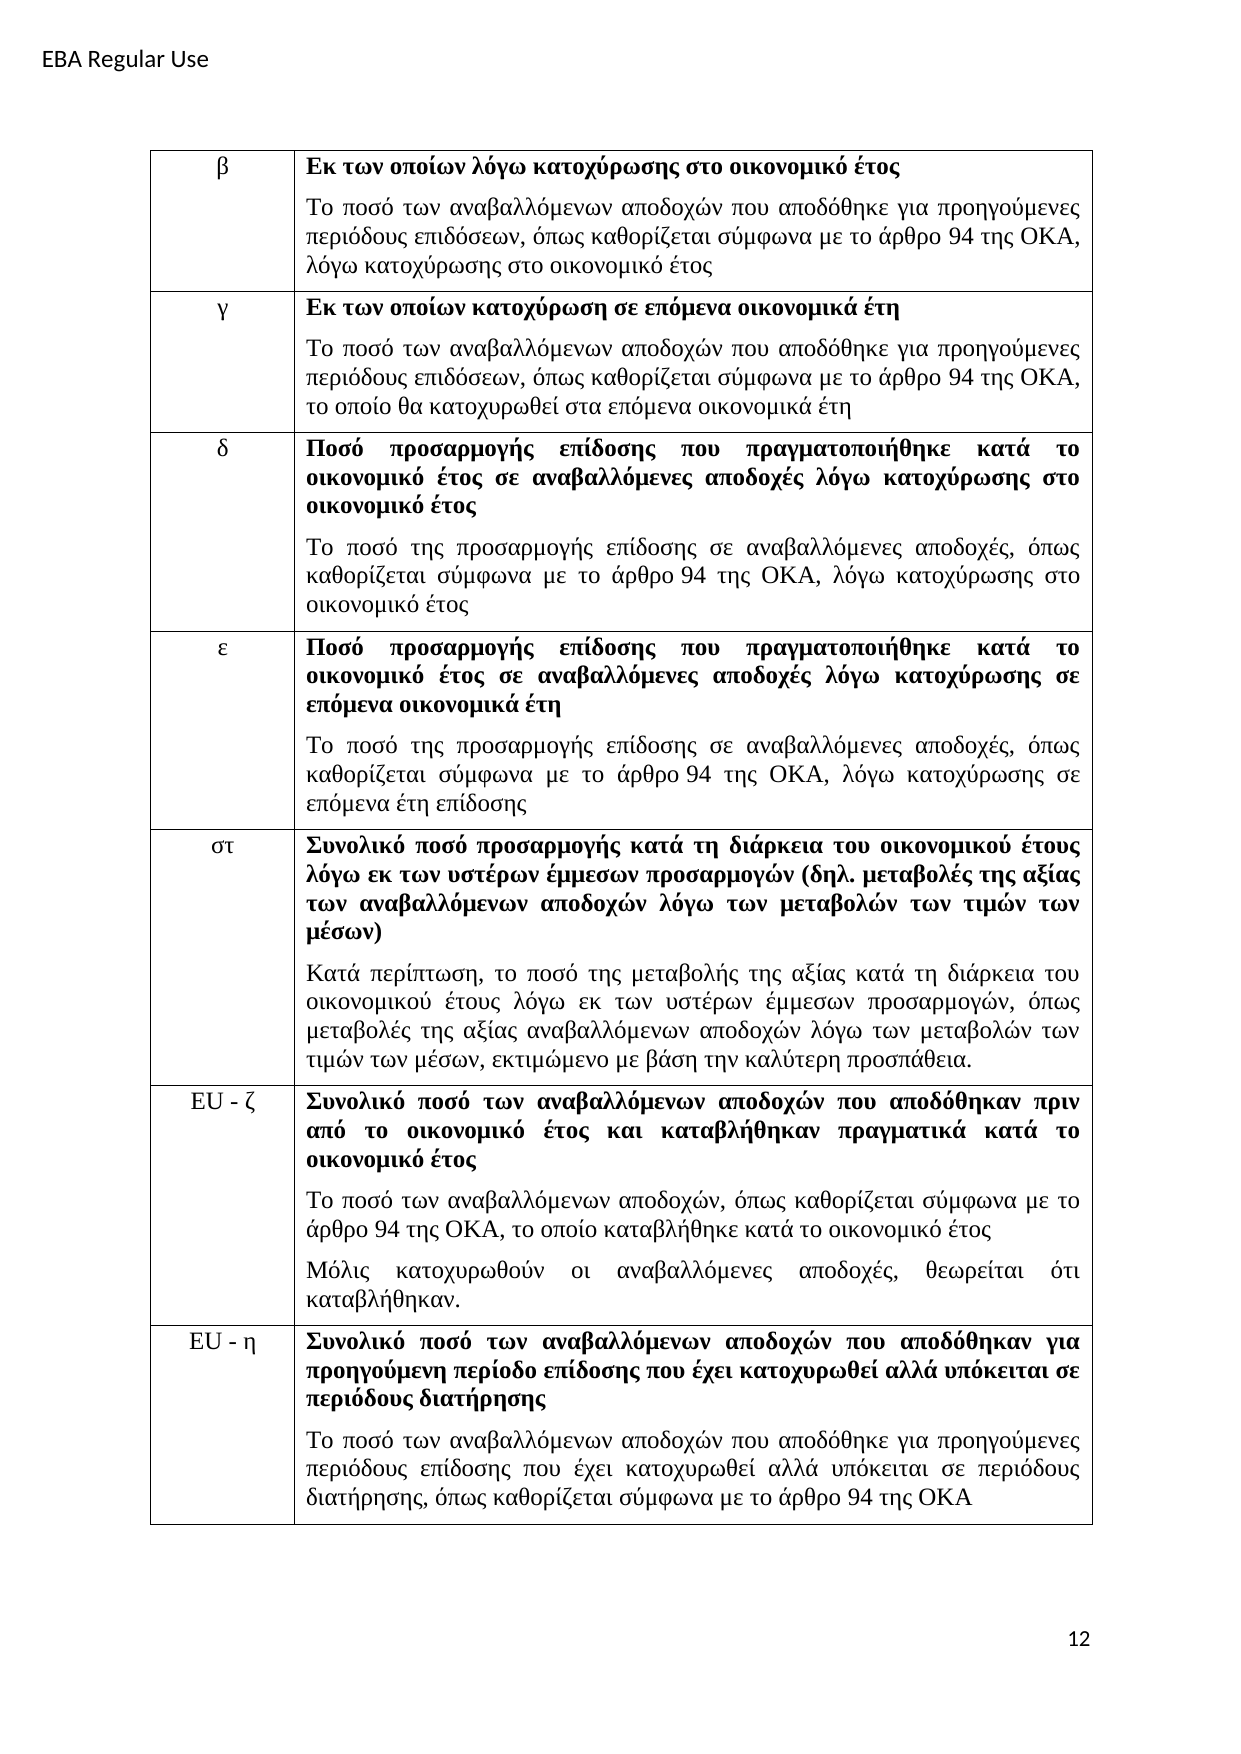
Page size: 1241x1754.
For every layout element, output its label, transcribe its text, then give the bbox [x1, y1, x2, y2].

table_cell ε [151, 632, 294, 829]
table_cell Εκ των οποίων κατοχύρωση σε επόμενα οικονομικά έτη Το ποσό των αναβαλλόμενων αποδοχών που αποδόθηκε για προηγούμενες περιόδους επιδόσεων, όπως καθορίζεται σύμφωνα με το άρθρο 94 της ΟΚΑ, το οποίο θα κατοχυρωθεί στα επόμενα οικονομικά έτη [295, 292, 1092, 432]
table_cell EU - ζ [151, 1086, 294, 1325]
table_cell Ποσό προσαρμογής επίδοσης που πραγματοποιήθηκε κατά το οικονομικό έτος σε αναβαλλόμενες αποδοχές λόγω κατοχύρωσης στο οικονομικό έτος Το ποσό της προσαρμογής επίδοσης σε αναβαλλόμενες αποδοχές, όπως καθορίζεται σύμφωνα με το άρθρο 94 της ΟΚΑ, λόγω κατοχύρωσης στο οικονομικό έτος [295, 433, 1092, 631]
table_cell Εκ των οποίων λόγω κατοχύρωσης στο οικονομικό έτος Το ποσό των αναβαλλόμενων αποδοχών που αποδόθηκε για προηγούμενες περιόδους επιδόσεων, όπως καθορίζεται σύμφωνα με το άρθρο 94 της ΟΚΑ, λόγω κατοχύρωσης στο οικονομικό έτος [295, 151, 1092, 291]
table_cell Ποσό προσαρμογής επίδοσης που πραγματοποιήθηκε κατά το οικονομικό έτος σε αναβαλλόμενες αποδοχές λόγω κατοχύρωσης σε επόμενα οικονομικά έτη Το ποσό της προσαρμογής επίδοσης σε αναβαλλόμενες αποδοχές, όπως καθορίζεται σύμφωνα με το άρθρο 94 της ΟΚΑ, λόγω κατοχύρωσης σε επόμενα έτη επίδοσης [295, 632, 1092, 829]
table_cell Συνολικό ποσό των αναβαλλόμενων αποδοχών που αποδόθηκαν πριν από το οικονομικό έτος και καταβλήθηκαν πραγματικά κατά το οικονομικό έτος Το ποσό των αναβαλλόμενων αποδοχών, όπως καθορίζεται σύμφωνα με το άρθρο 94 της ΟΚΑ, το οποίο καταβλήθηκε κατά το οικονομικό έτος Μόλις κατοχυρωθούν οι αναβαλλόμενες αποδοχές, θεωρείται ότι καταβλήθηκαν. [295, 1086, 1092, 1325]
table_cell στ [151, 830, 294, 1085]
table_cell EU - η [151, 1326, 294, 1523]
table_cell Συνολικό ποσό των αναβαλλόμενων αποδοχών που αποδόθηκαν για προηγούμενη περίοδο επίδοσης που έχει κατοχυρωθεί αλλά υπόκειται σε περιόδους διατήρησης Το ποσό των αναβαλλόμενων αποδοχών που αποδόθηκε για προηγούμενες περιόδους επίδοσης που έχει κατοχυρωθεί αλλά υπόκειται σε περιόδους διατήρησης, όπως καθορίζεται σύμφωνα με το άρθρο 94 της ΟΚΑ [295, 1326, 1092, 1523]
table_cell Συνολικό ποσό προσαρμογής κατά τη διάρκεια του οικονομικού έτους λόγω εκ των υστέρων έμμεσων προσαρμογών (δηλ. μεταβολές της αξίας των αναβαλλόμενων αποδοχών λόγω των μεταβολών των τιμών των μέσων) Κατά περίπτωση, το ποσό της μεταβολής της αξίας κατά τη διάρκεια του οικονομικού έτους λόγω εκ των υστέρων έμμεσων προσαρμογών, όπως μεταβολές της αξίας αναβαλλόμενων αποδοχών λόγω των μεταβολών των τιμών των μέσων, εκτιμώμενο με βάση την καλύτερη προσπάθεια. [295, 830, 1092, 1085]
table_cell γ [151, 292, 294, 432]
table_cell β [151, 151, 294, 291]
table_cell δ [151, 433, 294, 631]
